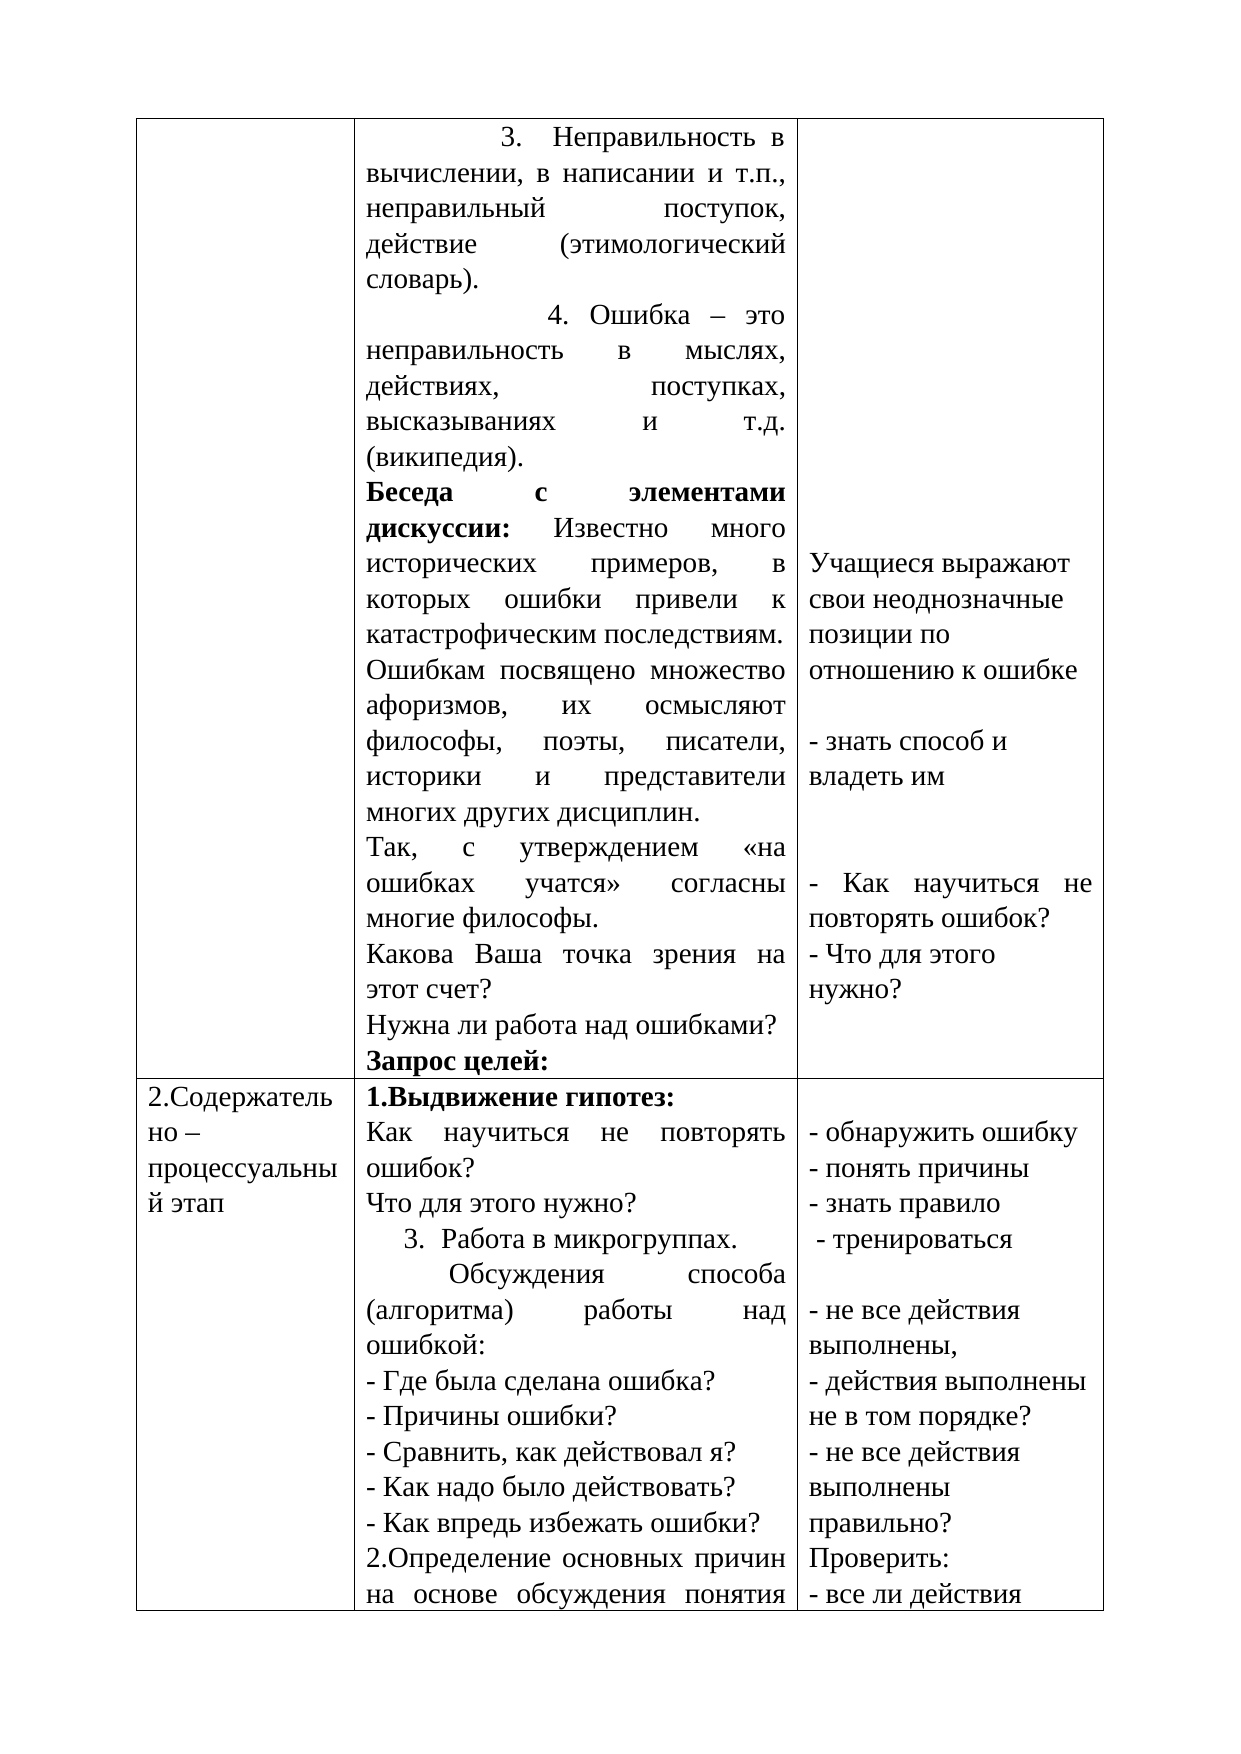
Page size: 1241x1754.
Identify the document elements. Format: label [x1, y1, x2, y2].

table_cell [137, 119, 354, 1078]
table_cell [798, 119, 1103, 1078]
table_cell [798, 1079, 1103, 1610]
table_cell [137, 1079, 354, 1610]
table_cell [355, 1079, 797, 1610]
table_cell [355, 119, 797, 1078]
